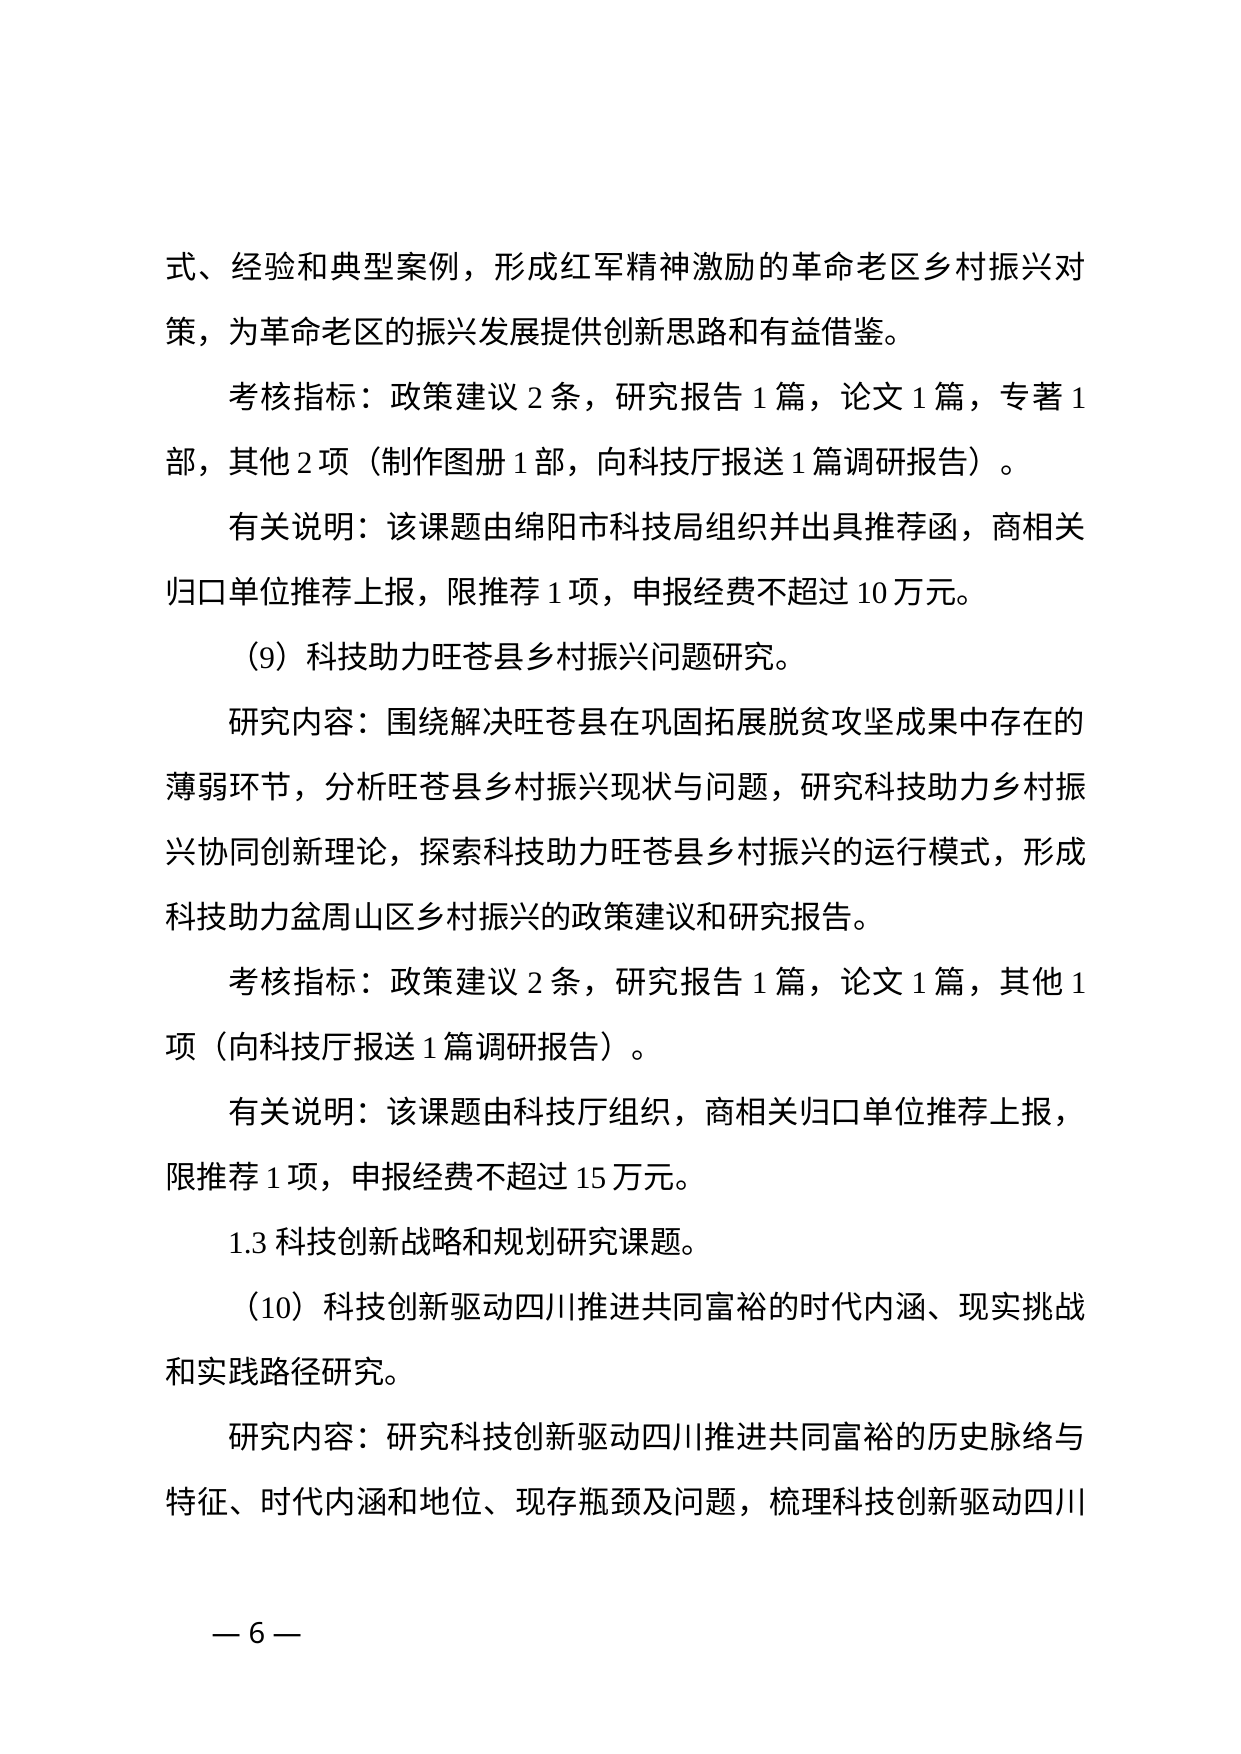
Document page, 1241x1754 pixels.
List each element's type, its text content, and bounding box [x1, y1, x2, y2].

text 有关说明：该课题由绵阳市科技局组织并出具推荐函，商相关归口单位推荐上报，限推荐1项，申报经费不超过10万元。 [165, 493, 1087, 623]
text 1.3 科技创新战略和规划研究课题。 [165, 1208, 1087, 1273]
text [165, 1403, 1087, 1533]
text 考核指标：政策建议2条，研究报告1篇，论文1篇，专著1部，其他2项（制作图册1部，向科技厅报送1篇调研报告）。 [165, 363, 1087, 493]
text （10）科技创新驱动四川推进共同富裕的时代内涵、现实挑战和实践路径研究。 [165, 1273, 1087, 1403]
text 研究内容：围绕解决旺苍县在巩固拓展脱贫攻坚成果中存在的薄弱环节，分析旺苍县乡村振兴现状与问题，研究科技助力乡村振兴协同创新理论，探索科技助力旺苍县乡村振兴的运行模式，形成科技助力盆周山区乡村振兴的政策建议和研究报告。 [165, 688, 1087, 948]
text 考核指标：政策建议2条，研究报告1篇，论文1篇，其他1项（向科技厅报送1篇调研报告）。 [165, 948, 1087, 1078]
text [165, 233, 1087, 363]
text 有关说明：该课题由科技厅组织，商相关归口单位推荐上报，限推荐1项，申报经费不超过15万元。 [165, 1078, 1087, 1208]
text （9）科技助力旺苍县乡村振兴问题研究。 [165, 623, 1087, 688]
